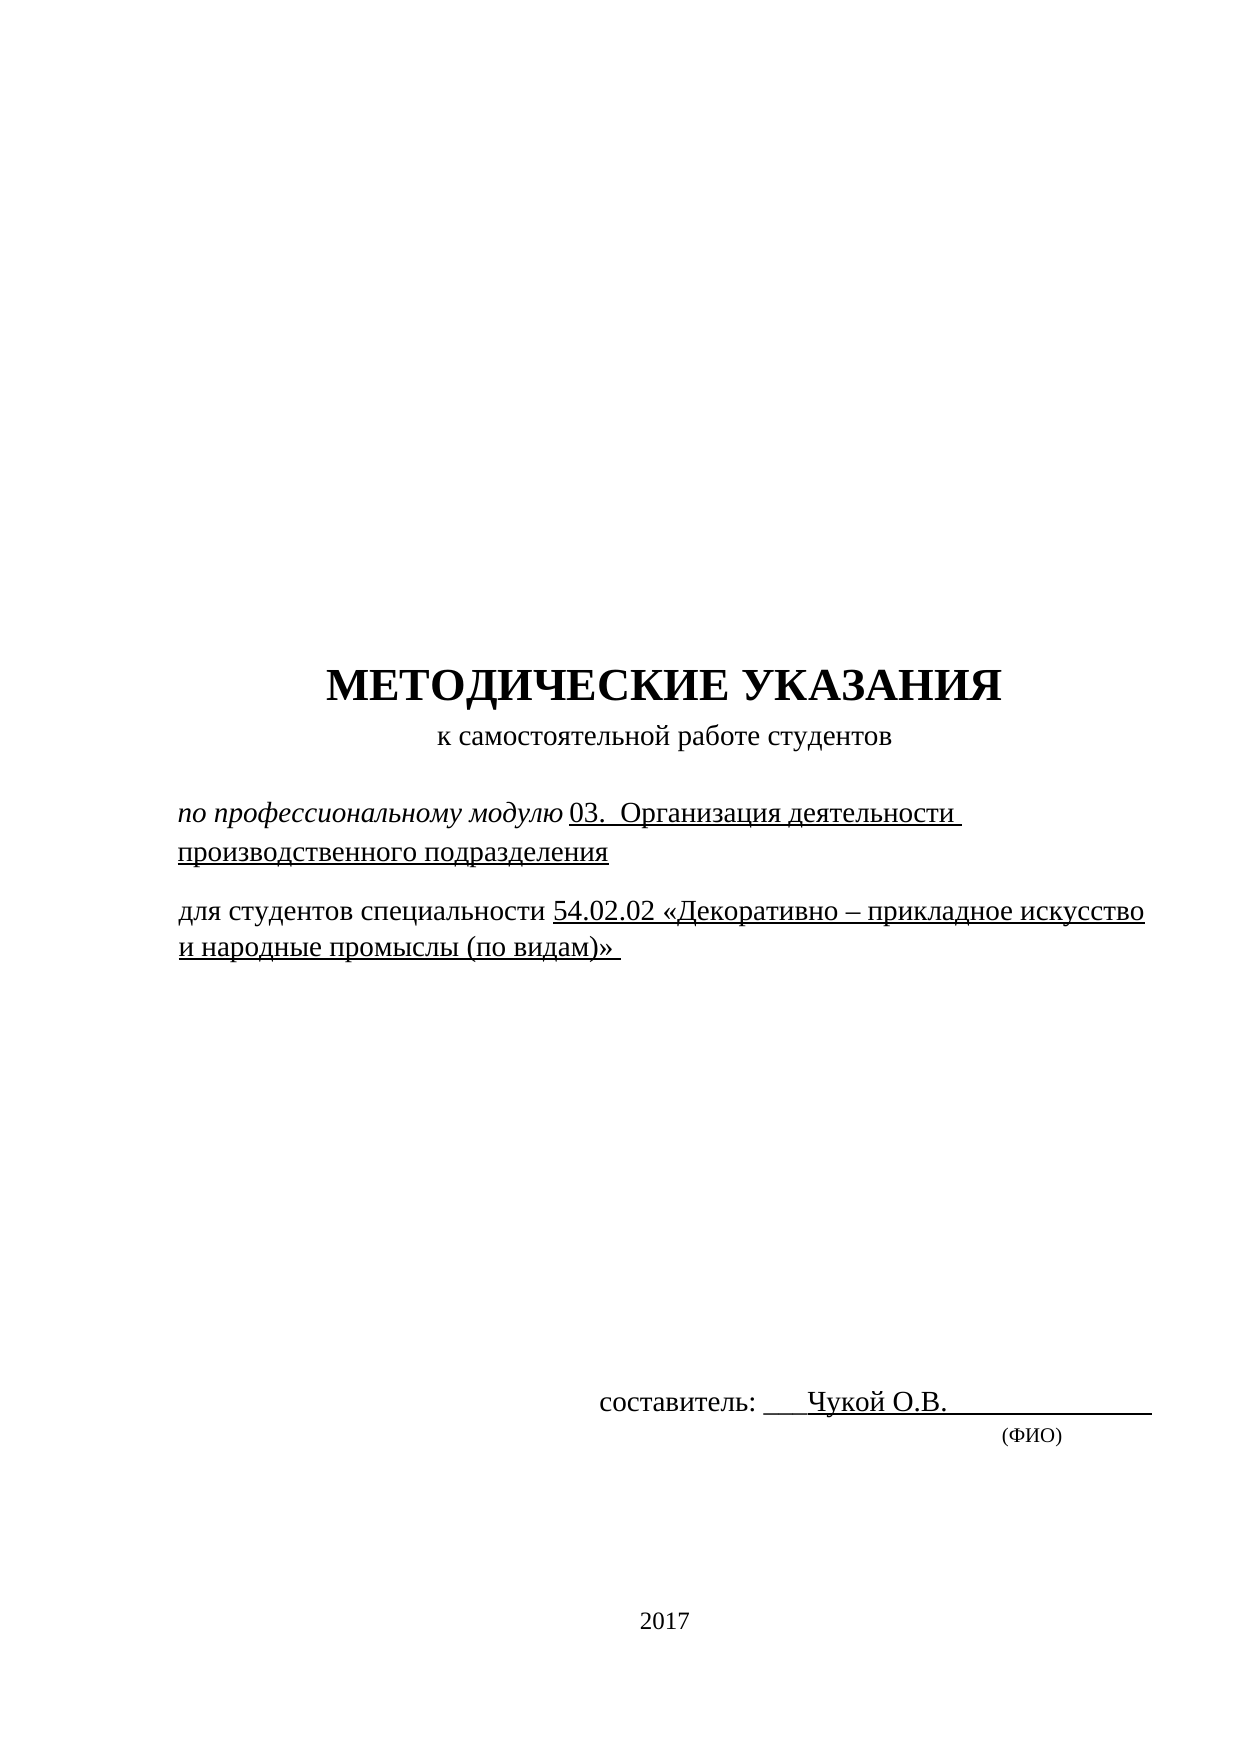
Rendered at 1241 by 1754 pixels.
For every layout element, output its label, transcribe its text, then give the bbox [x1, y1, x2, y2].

text 2017 [177, 1606, 1152, 1635]
text для студентов специальности 54.02.02 «Декоративно – прикладное искусство и народные промыслы (по видам)» [178, 893, 1145, 963]
text к самостоятельной работе студентов [177, 718, 1152, 752]
text составитель: ___Чукой О.В.______________ [177, 1384, 1152, 1418]
text по профессиональному модулю 03. Организация деятельности производственного подразделения [177, 795, 1152, 867]
text (ФИО) [177, 1423, 1152, 1447]
text МЕТОДИЧЕСКИЕ УКАЗАНИЯ [177, 658, 1152, 710]
